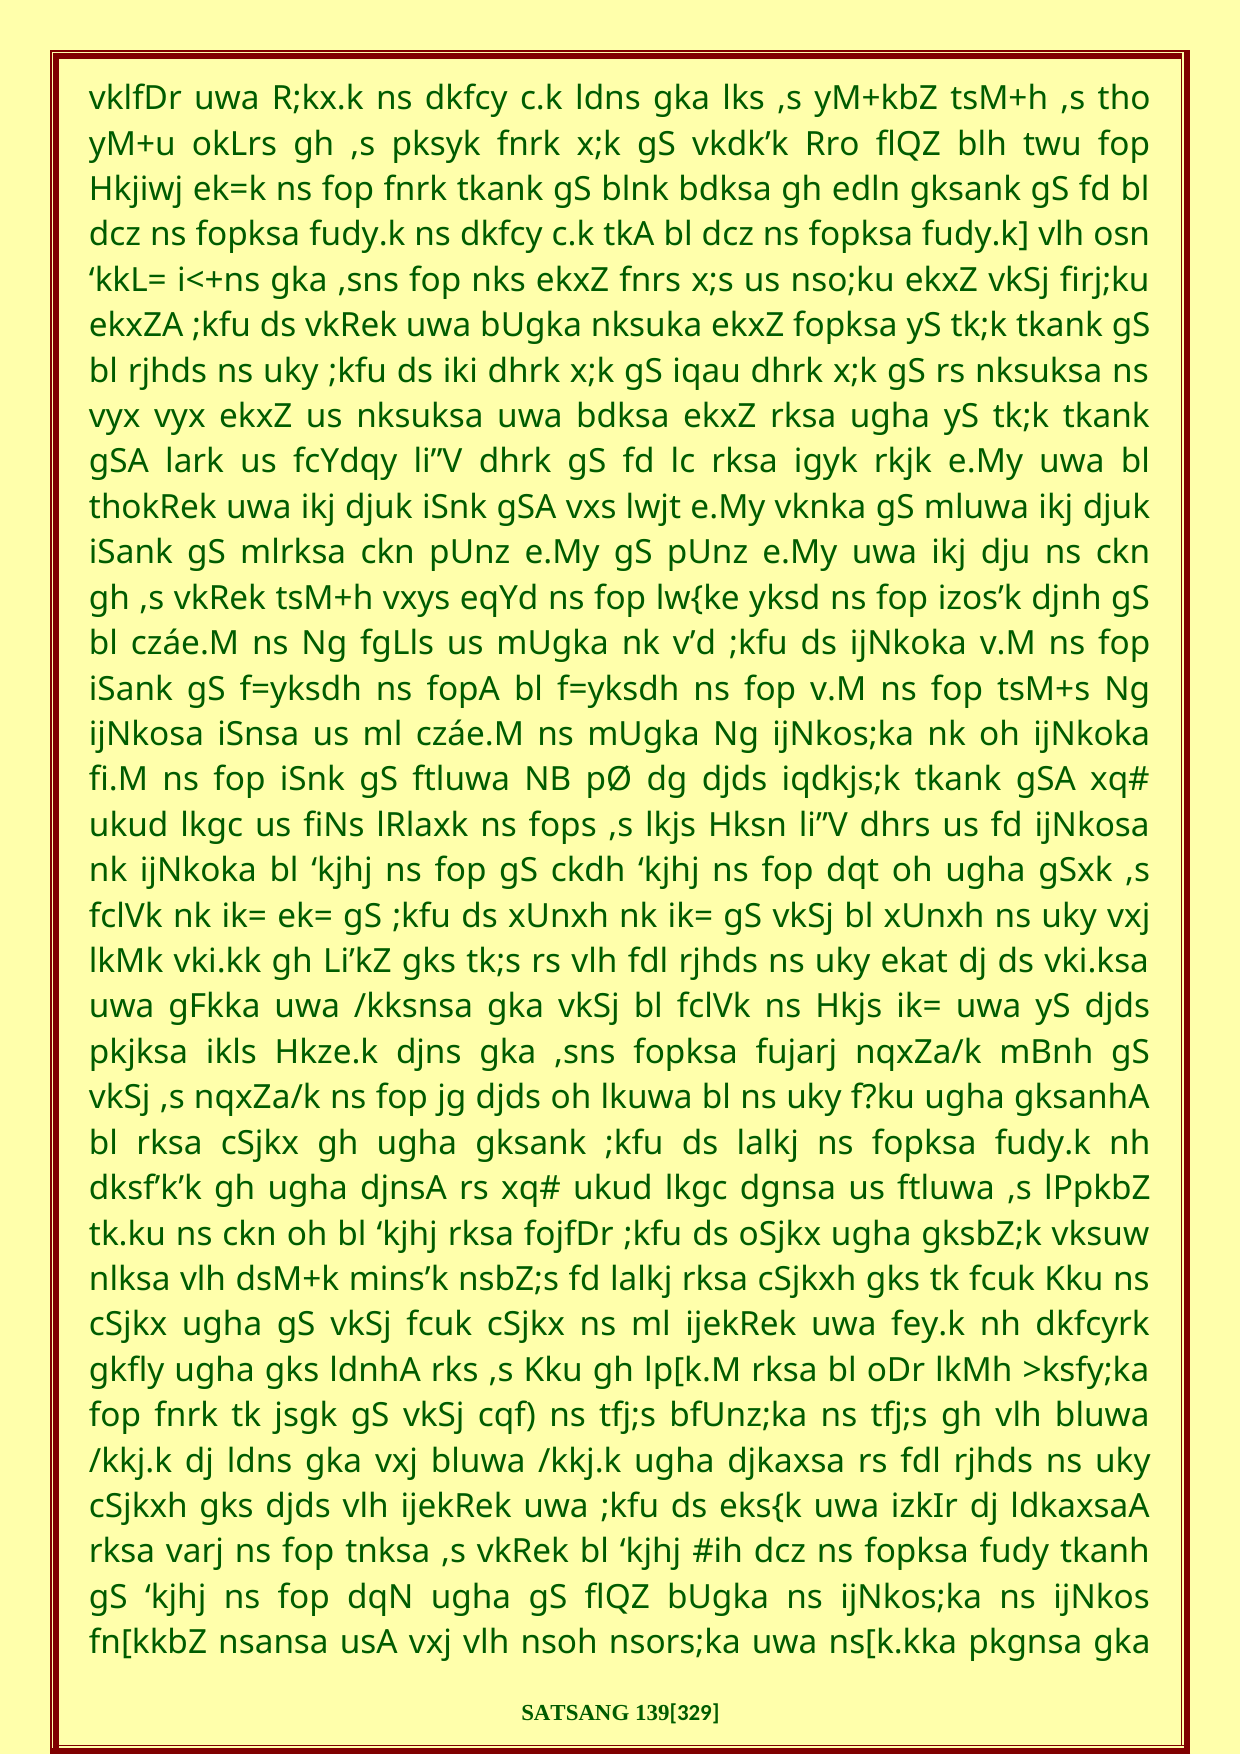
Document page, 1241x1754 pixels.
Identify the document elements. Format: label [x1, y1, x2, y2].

text [89, 74, 1152, 1663]
